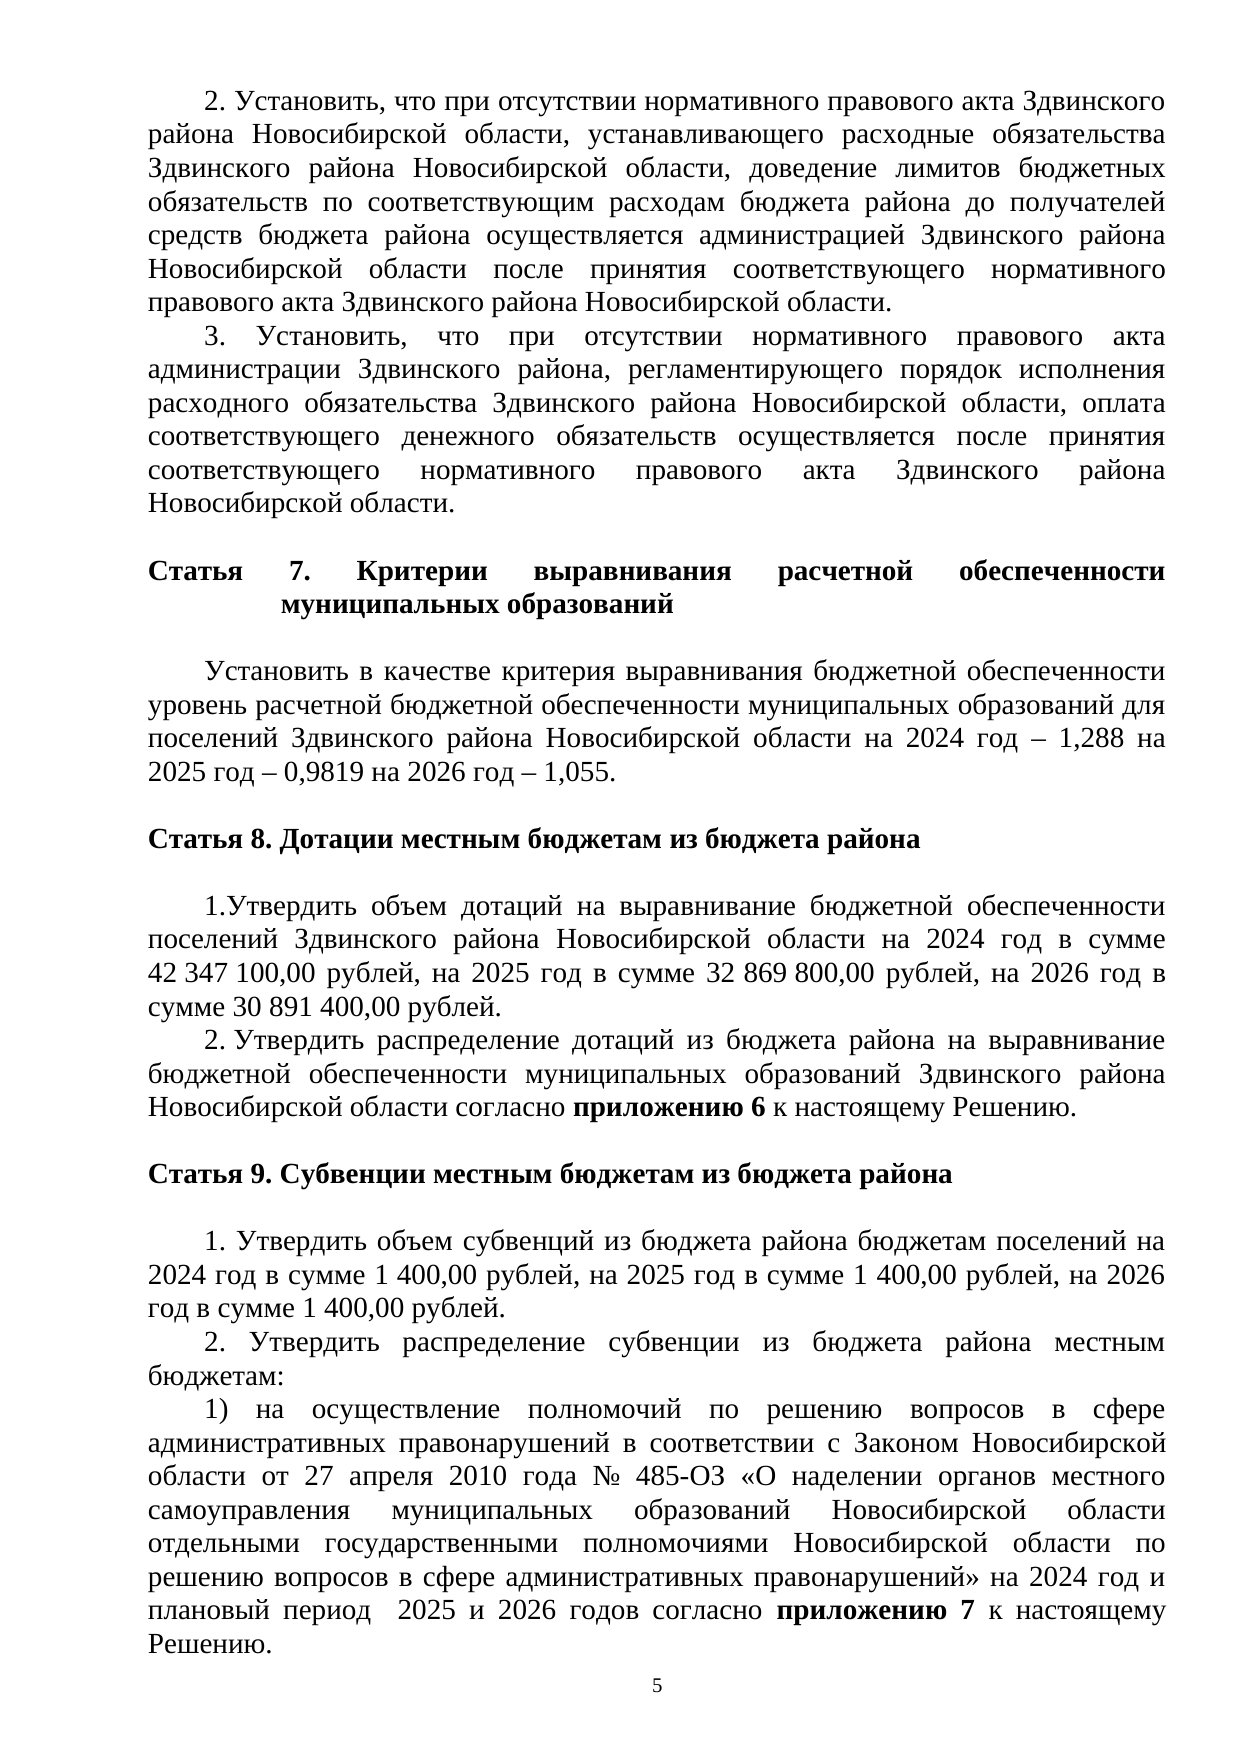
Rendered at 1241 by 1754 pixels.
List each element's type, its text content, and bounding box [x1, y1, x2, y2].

text Статья 8. Дотации местным бюджетам из бюджета района [148, 821, 1166, 854]
text 3. Установить, что при отсутствии нормативного правового акта администрации Здвинского района, регламентирующего порядок исполнения расходного обязательства Здвинского района Новосибирской области, оплата соответствующего денежного обязательств осуществляется после принятия соответствующего нормативного правового акта Здвинского района Новосибирской области. [148, 318, 1166, 519]
text Установить в качестве критерия выравнивания бюджетной обеспеченности уровень расчетной бюджетной обеспеченности муниципальных образований для поселений Здвинского района Новосибирской области на 2024 год – 1,288 на 2025 год – 0,9819 на 2026 год – 1,055. [148, 653, 1166, 787]
text 1) на осуществление полномочий по решению вопросов в сфере административных правонарушений в соответствии с Законом Новосибирской области от 27 апреля 2010 года № 485-ОЗ «О наделении органов местного самоуправления муниципальных образований Новосибирской области отдельными государственными полномочиями Новосибирской области по решению вопросов в сфере административных правонарушений» на 2024 год и плановый период 2025 и 2026 годов согласно приложению 7 к настоящему Решению. [148, 1391, 1166, 1659]
text 2. Утвердить распределение субвенции из бюджета района местным бюджетам: [148, 1324, 1166, 1391]
text 2. Установить, что при отсутствии нормативного правового акта Здвинского района Новосибирской области, устанавливающего расходные обязательства Здвинского района Новосибирской области, доведение лимитов бюджетных обязательств по соответствующим расходам бюджета района до получателей средств бюджета района осуществляется администрацией Здвинского района Новосибирской области после принятия соответствующего нормативного правового акта Здвинского района Новосибирской области. [148, 83, 1166, 318]
text Статья 9. Субвенции местным бюджетам из бюджета района [148, 1156, 1166, 1190]
text 2. Утвердить распределение дотаций из бюджета района на выравнивание бюджетной обеспеченности муниципальных образований Здвинского района Новосибирской области согласно приложению 6 к настоящему Решению. [148, 1022, 1166, 1123]
text 1. Утвердить объем субвенций из бюджета района бюджетам поселений на 2024 год в сумме 1 400,00 рублей, на 2025 год в сумме 1 400,00 рублей, на 2026 год в сумме 1 400,00 рублей. [148, 1223, 1166, 1324]
text Статья 7. Критерии выравнивания расчетной обеспеченности муниципальных образований [148, 553, 1166, 620]
text 1.Утвердить объем дотаций на выравнивание бюджетной обеспеченности поселений Здвинского района Новосибирской области на 2024 год в сумме 42 347 100,00 рублей, на 2025 год в сумме 32 869 800,00 рублей, на 2026 год в сумме 30 891 400,00 рублей. [148, 888, 1166, 1022]
